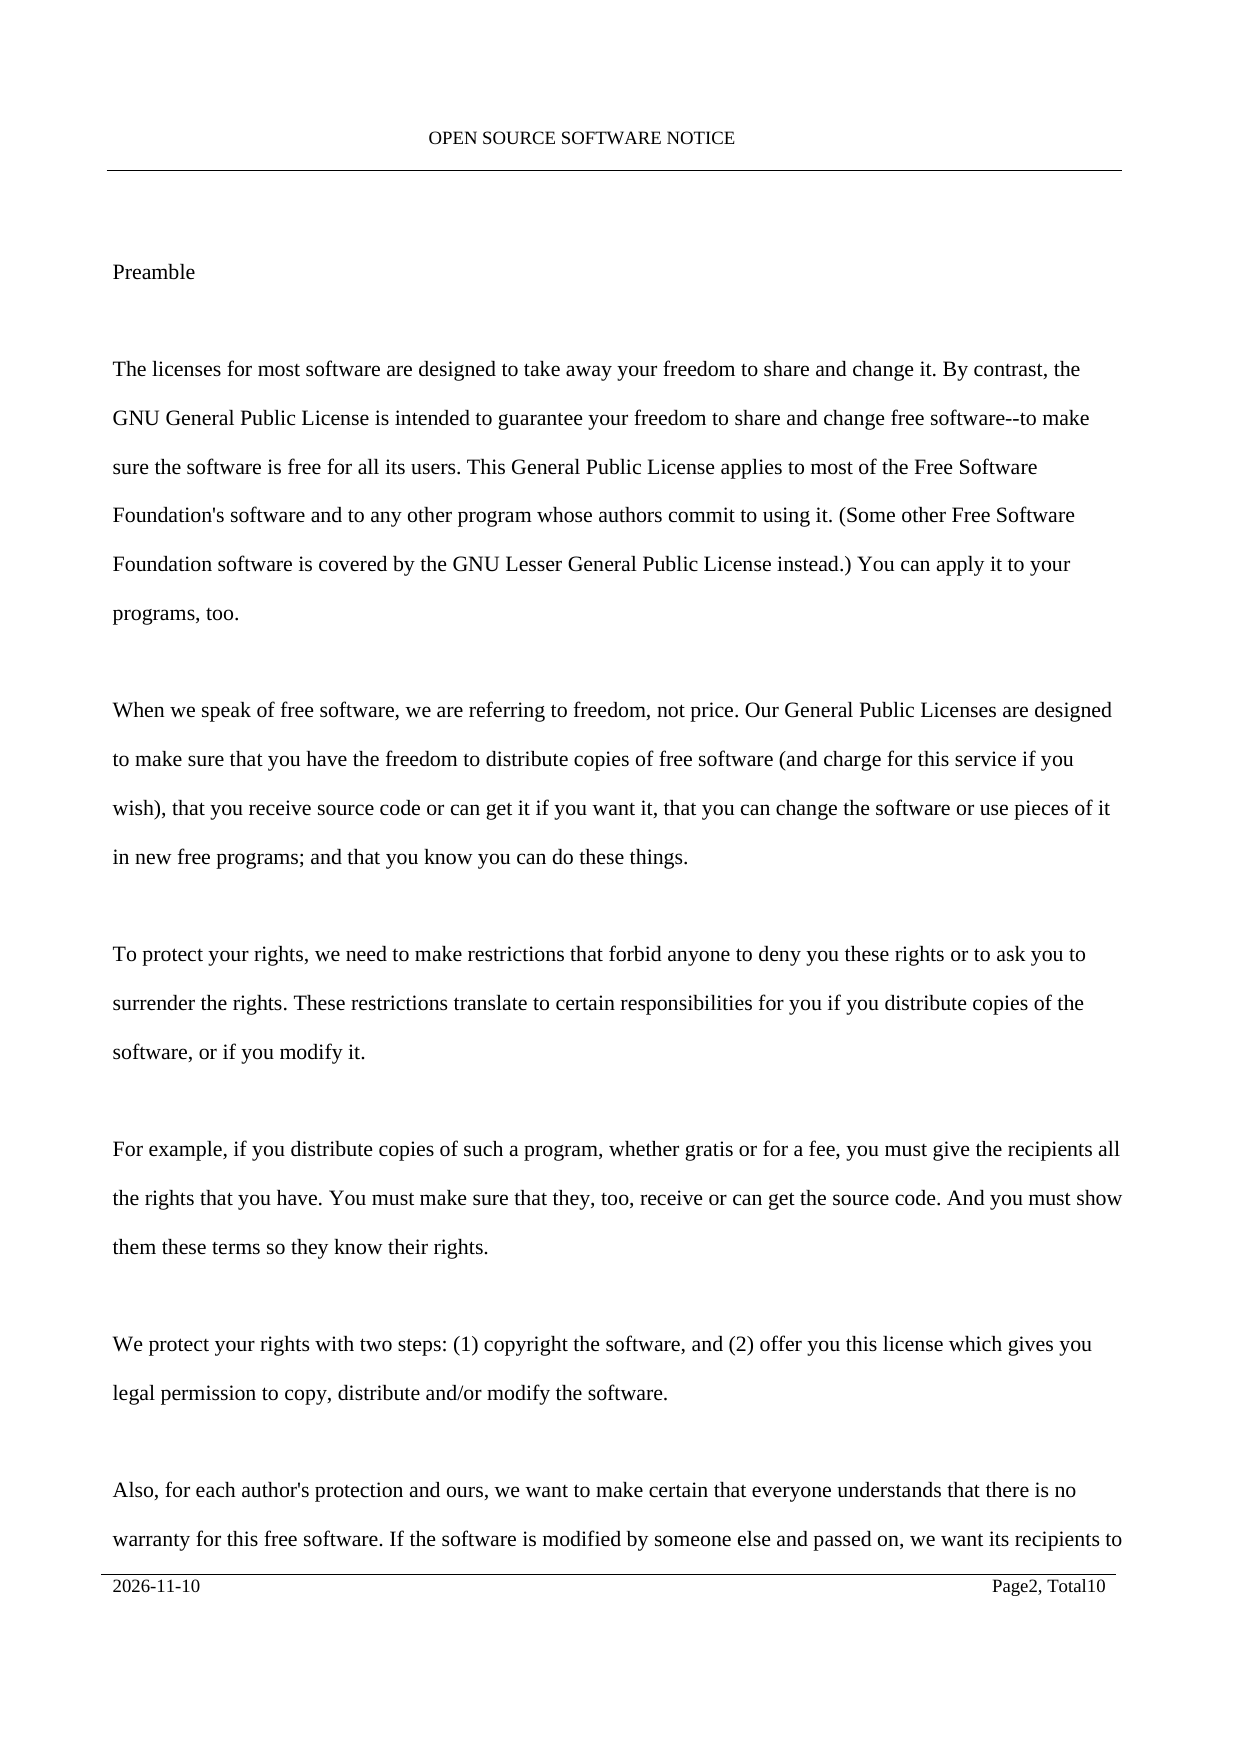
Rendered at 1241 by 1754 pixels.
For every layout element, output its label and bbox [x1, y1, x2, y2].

text [112, 206, 1128, 1555]
